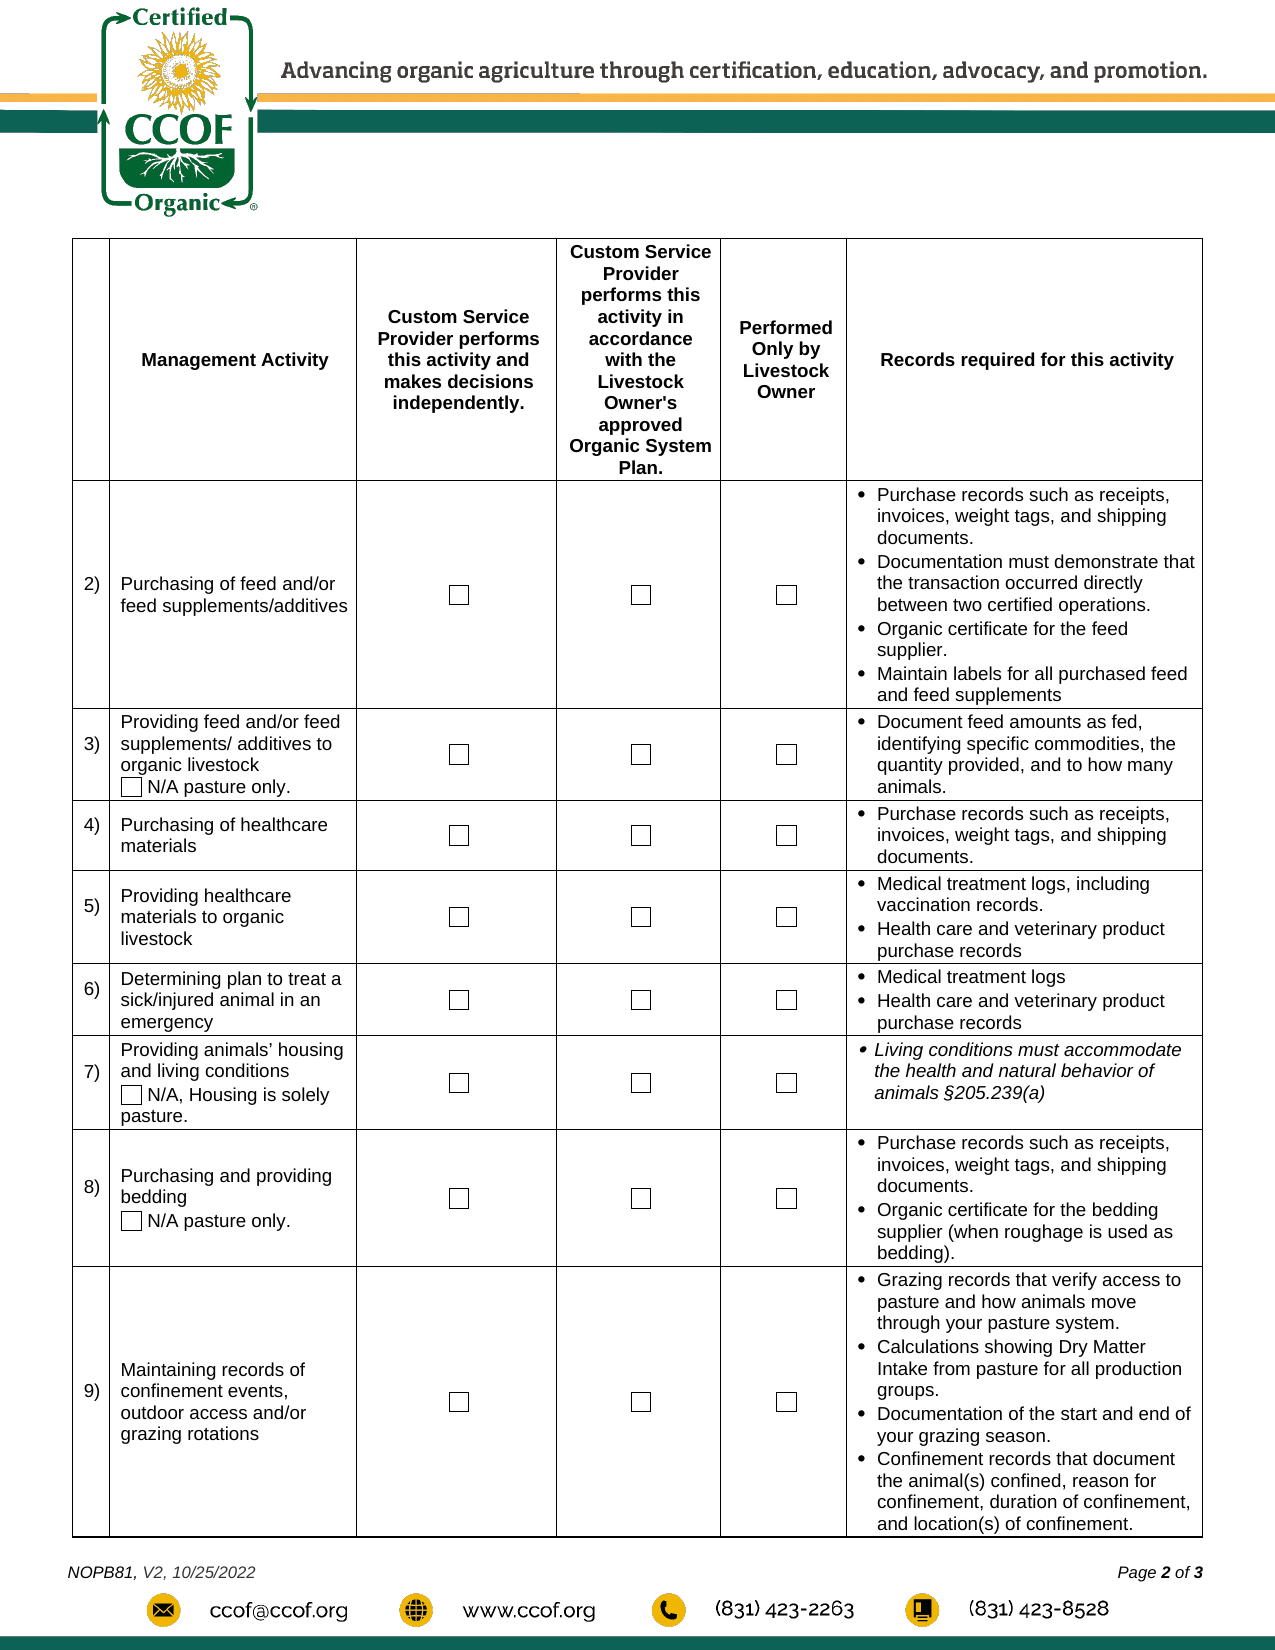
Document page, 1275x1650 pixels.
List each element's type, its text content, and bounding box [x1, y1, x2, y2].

table_cell [73, 1036, 109, 1129]
table_cell [357, 1130, 556, 1266]
table_cell Purchasing of healthcare materials [110, 801, 356, 869]
table_cell [357, 481, 556, 708]
table_cell Purchase records such as receipts, invoices, weight tags, and shipping documents. Documentation must demonstrate that the transaction occurred directly between two certified operations. Organic certificate for the feed supplier. Maintain labels for all purchased feed and feed supplements [847, 481, 1202, 708]
table_cell [721, 709, 846, 799]
table_cell [557, 1267, 720, 1536]
table_header [73, 239, 109, 480]
table_cell [557, 481, 720, 708]
table_cell [721, 1036, 846, 1129]
table_cell [73, 1130, 109, 1266]
table_cell [721, 964, 846, 1035]
table_cell [357, 1036, 556, 1129]
table_cell Purchasing and providing bedding N/A pasture only. [110, 1130, 356, 1266]
table_cell [73, 481, 109, 708]
table_cell Purchase records such as receipts, invoices, weight tags, and shipping documents. Organic certificate for the bedding supplier (when roughage is used as bedding). [847, 1130, 1202, 1266]
table_cell [357, 709, 556, 799]
table_cell [557, 964, 720, 1035]
table_cell Grazing records that verify access to pasture and how animals move through your pasture system. Calculations showing Dry Matter Intake from pasture for all production groups. Documentation of the start and end of your grazing season. Confinement records that document the animal(s) confined, reason for confinement, duration of confinement, and location(s) of confinement. [847, 1267, 1202, 1536]
table_cell [557, 709, 720, 799]
table_cell Purchasing of feed and/or feed supplements/additives [110, 481, 356, 708]
table_cell Living conditions must accommodate the health and natural behavior of animals §205.239(a) [847, 1036, 1202, 1129]
table_cell Providing animals’ housing and living conditions N/A, Housing is solely pasture. [110, 1036, 356, 1129]
table_cell Medical treatment logs, including vaccination records. Health care and veterinary product purchase records [847, 871, 1202, 963]
table_cell [721, 801, 846, 869]
table_cell Document feed amounts as fed, identifying specific commodities, the quantity provided, and to how many animals. [847, 709, 1202, 799]
table_cell [721, 1267, 846, 1536]
table_cell Providing healthcare materials to organic livestock [110, 871, 356, 963]
table_cell Medical treatment logs Health care and veterinary product purchase records [847, 964, 1202, 1035]
table_cell [721, 1130, 846, 1266]
picture [0, 1, 1275, 1650]
table_header Custom Service Provider performs this activity and makes decisions independently. [357, 239, 556, 480]
table_header Custom Service Provider performs this activity in accordance with the Livestock Owner's approved Organic System Plan. [557, 239, 720, 480]
table_cell [557, 1036, 720, 1129]
table_header Management Activity [110, 239, 356, 480]
table_cell [357, 964, 556, 1035]
table_cell [721, 481, 846, 708]
table_cell [73, 1267, 109, 1536]
table_header Records required for this activity [847, 239, 1202, 480]
table_cell [557, 801, 720, 869]
table_cell [721, 871, 846, 963]
table_cell [357, 1267, 556, 1536]
table_cell [73, 964, 109, 1035]
table_header Performed Only by Livestock Owner [721, 239, 846, 480]
table_cell [557, 871, 720, 963]
table_cell Purchase records such as receipts, invoices, weight tags, and shipping documents. [847, 801, 1202, 869]
table_cell [73, 709, 109, 799]
table_cell [357, 871, 556, 963]
table_cell [73, 801, 109, 869]
table_cell [557, 1130, 720, 1266]
table_cell Determining plan to treat a sick/injured animal in an emergency [110, 964, 356, 1035]
table_cell Providing feed and/or feed supplements/ additives to organic livestock N/A pasture only. [110, 709, 356, 799]
table_cell [357, 801, 556, 869]
table_cell [73, 871, 109, 963]
table_cell Maintaining records of confinement events, outdoor access and/or grazing rotations [110, 1267, 356, 1536]
